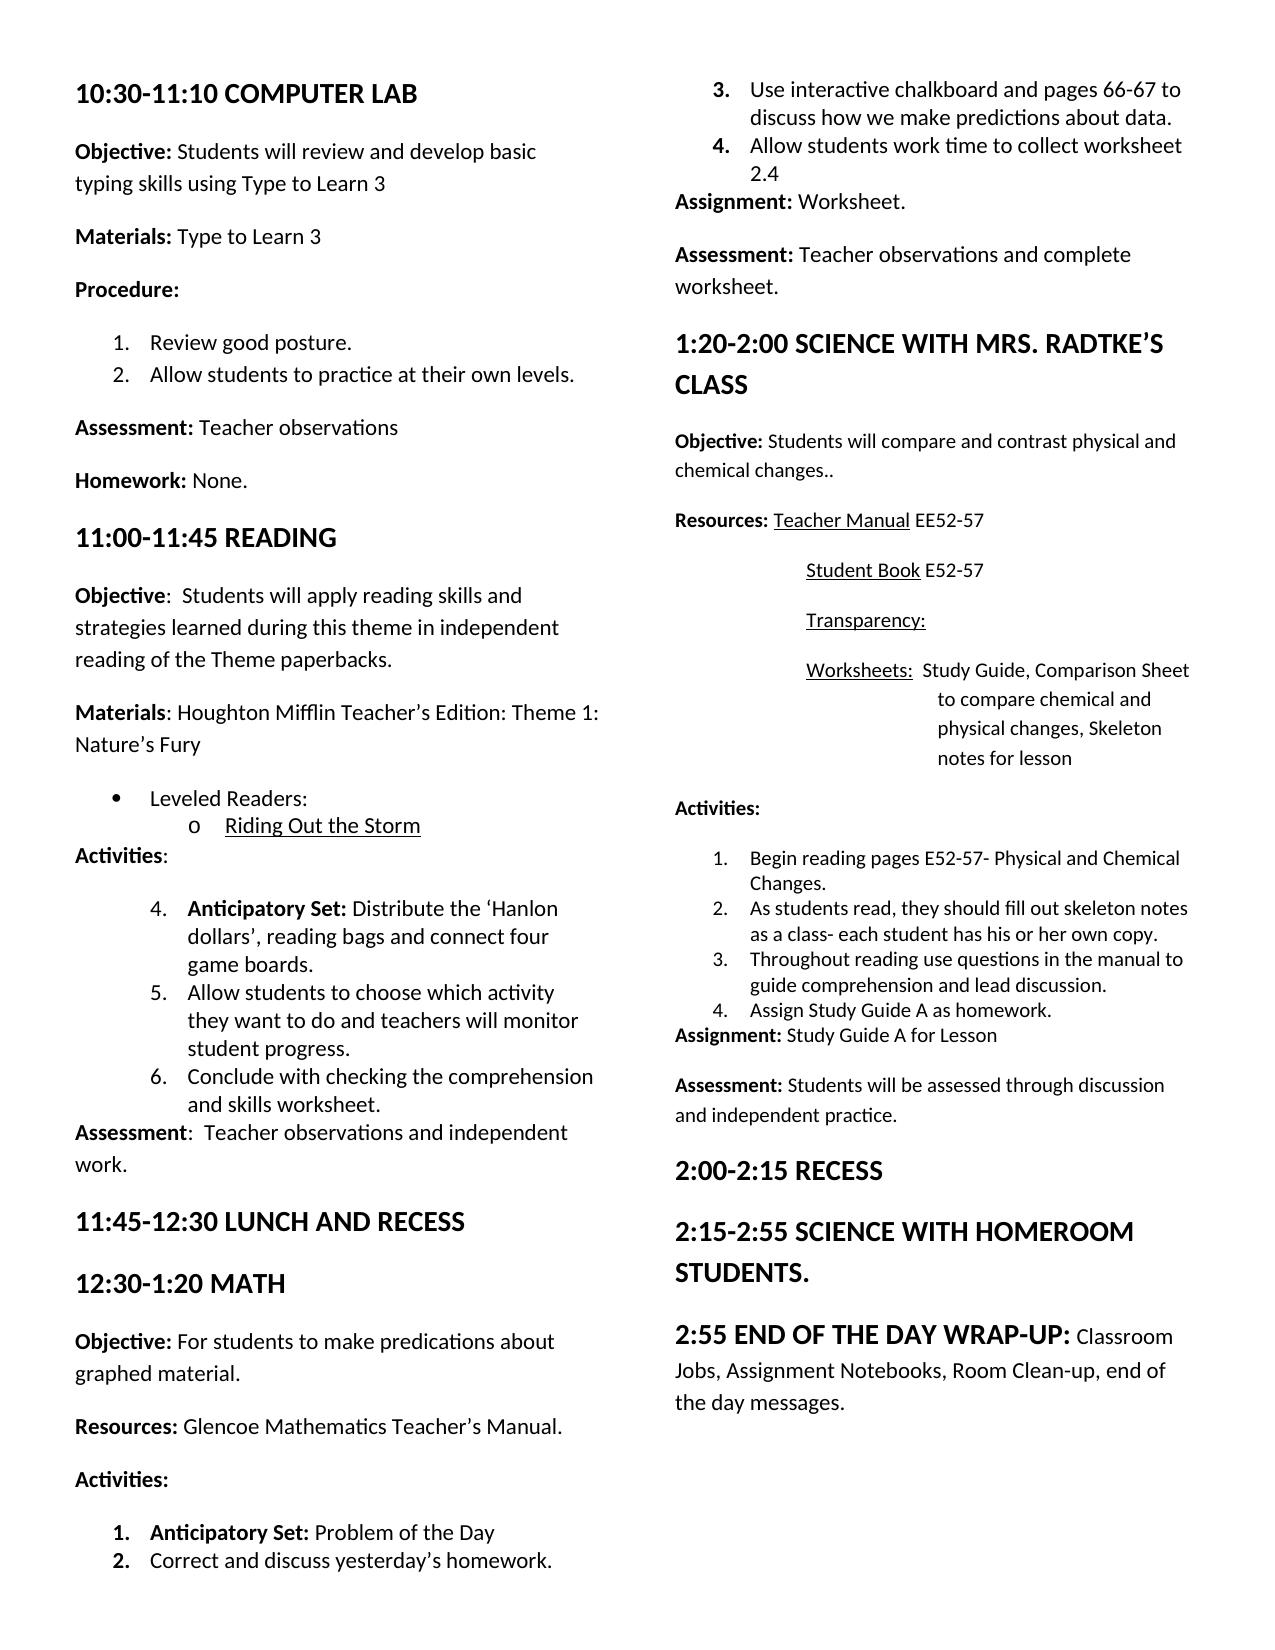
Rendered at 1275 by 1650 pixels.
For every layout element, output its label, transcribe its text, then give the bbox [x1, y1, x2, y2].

list Leveled Readers: [112, 784, 600, 812]
list As students read, they should fill out skeleton notes as a class- each student has his or her own copy. [712, 896, 1200, 946]
text Objective: Students will review and develop basic typing skills using Type to Learn 3 [75, 137, 600, 197]
list Use interactive chalkboard and pages 66-67 to discuss how we make predictions about data. [712, 75, 1200, 131]
text Student Book E52-57 [806, 557, 1200, 583]
text 11:00-11:45 Reading [75, 519, 600, 555]
list Allow students to choose which activity they want to do and teachers will monitor student progress. [150, 978, 600, 1062]
list Riding Out the Storm [187, 812, 600, 841]
text Resources: Teacher Manual EE52-57 [675, 507, 1200, 533]
text Materials: Type to Learn 3 [75, 222, 600, 250]
text Activities: [75, 841, 600, 869]
text 2:15-2:55 Science with Homeroom students. [675, 1213, 1200, 1290]
text Activities: [675, 795, 1200, 820]
text Resources: Glencoe Mathematics Teacher’s Manual. [75, 1412, 600, 1440]
list Allow students to practice at their own levels. [112, 360, 600, 388]
list Anticipatory Set: Distribute the ‘Hanlon dollars’, reading bags and connect four game boards. [150, 894, 600, 978]
list Conclude with checking the comprehension and skills worksheet. [150, 1062, 600, 1118]
text Activities: [75, 1465, 600, 1493]
text 11:45-12:30 Lunch and Recess [75, 1203, 600, 1239]
text 10:30-11:10 Computer Lab [75, 75, 600, 111]
text Assignment: Worksheet. [675, 187, 1200, 215]
text 2:00-2:15 Recess [675, 1152, 1200, 1187]
text Objective: For students to make predications about graphed material. [75, 1327, 600, 1387]
text 2:55 End of the Day Wrap-Up: Classroom Jobs, Assignment Notebooks, Room Clean-up, end of the day messages. [675, 1316, 1200, 1416]
text Objective: Students will compare and contrast physical and chemical changes.. [675, 428, 1200, 483]
text Objective: Students will apply reading skills and strategies learned during this theme in independent reading of the Theme paperbacks. [75, 581, 600, 673]
text Assessment: Students will be assessed through discussion and independent practice. [675, 1073, 1200, 1127]
text Assessment: Teacher observations [75, 413, 600, 441]
text Assessment: Teacher observations and independent work. [75, 1118, 600, 1178]
text 12:30-1:20 Math [75, 1265, 600, 1301]
text Assignment: Study Guide A for Lesson [675, 1023, 1200, 1048]
list Assign Study Guide A as homework. [712, 997, 1200, 1023]
list Anticipatory Set: Problem of the Day [112, 1518, 600, 1546]
text Procedure: [75, 275, 600, 303]
list Throughout reading use questions in the manual to guide comprehension and lead discussion. [712, 946, 1200, 997]
list Correct and discuss yesterday’s homework. [112, 1546, 600, 1574]
list Allow students work time to collect worksheet 2.4 [712, 131, 1200, 187]
list Begin reading pages E52-57- Physical and Chemical Changes. [712, 845, 1200, 896]
text Homework: None. [75, 466, 600, 494]
text Worksheets: Study Guide, Comparison Sheet to compare chemical and physical changes, Skeleton notes for lesson [806, 657, 1200, 770]
list Review good posture. [112, 328, 600, 356]
text Transparency: [806, 607, 1200, 633]
text Materials: Houghton Mifflin Teacher’s Edition: Theme 1: Nature’s Fury [75, 698, 600, 759]
text Assessment: Teacher observations and complete worksheet. [675, 240, 1200, 300]
text 1:20-2:00 Science with Mrs. Radtke’s Class [675, 325, 1200, 402]
